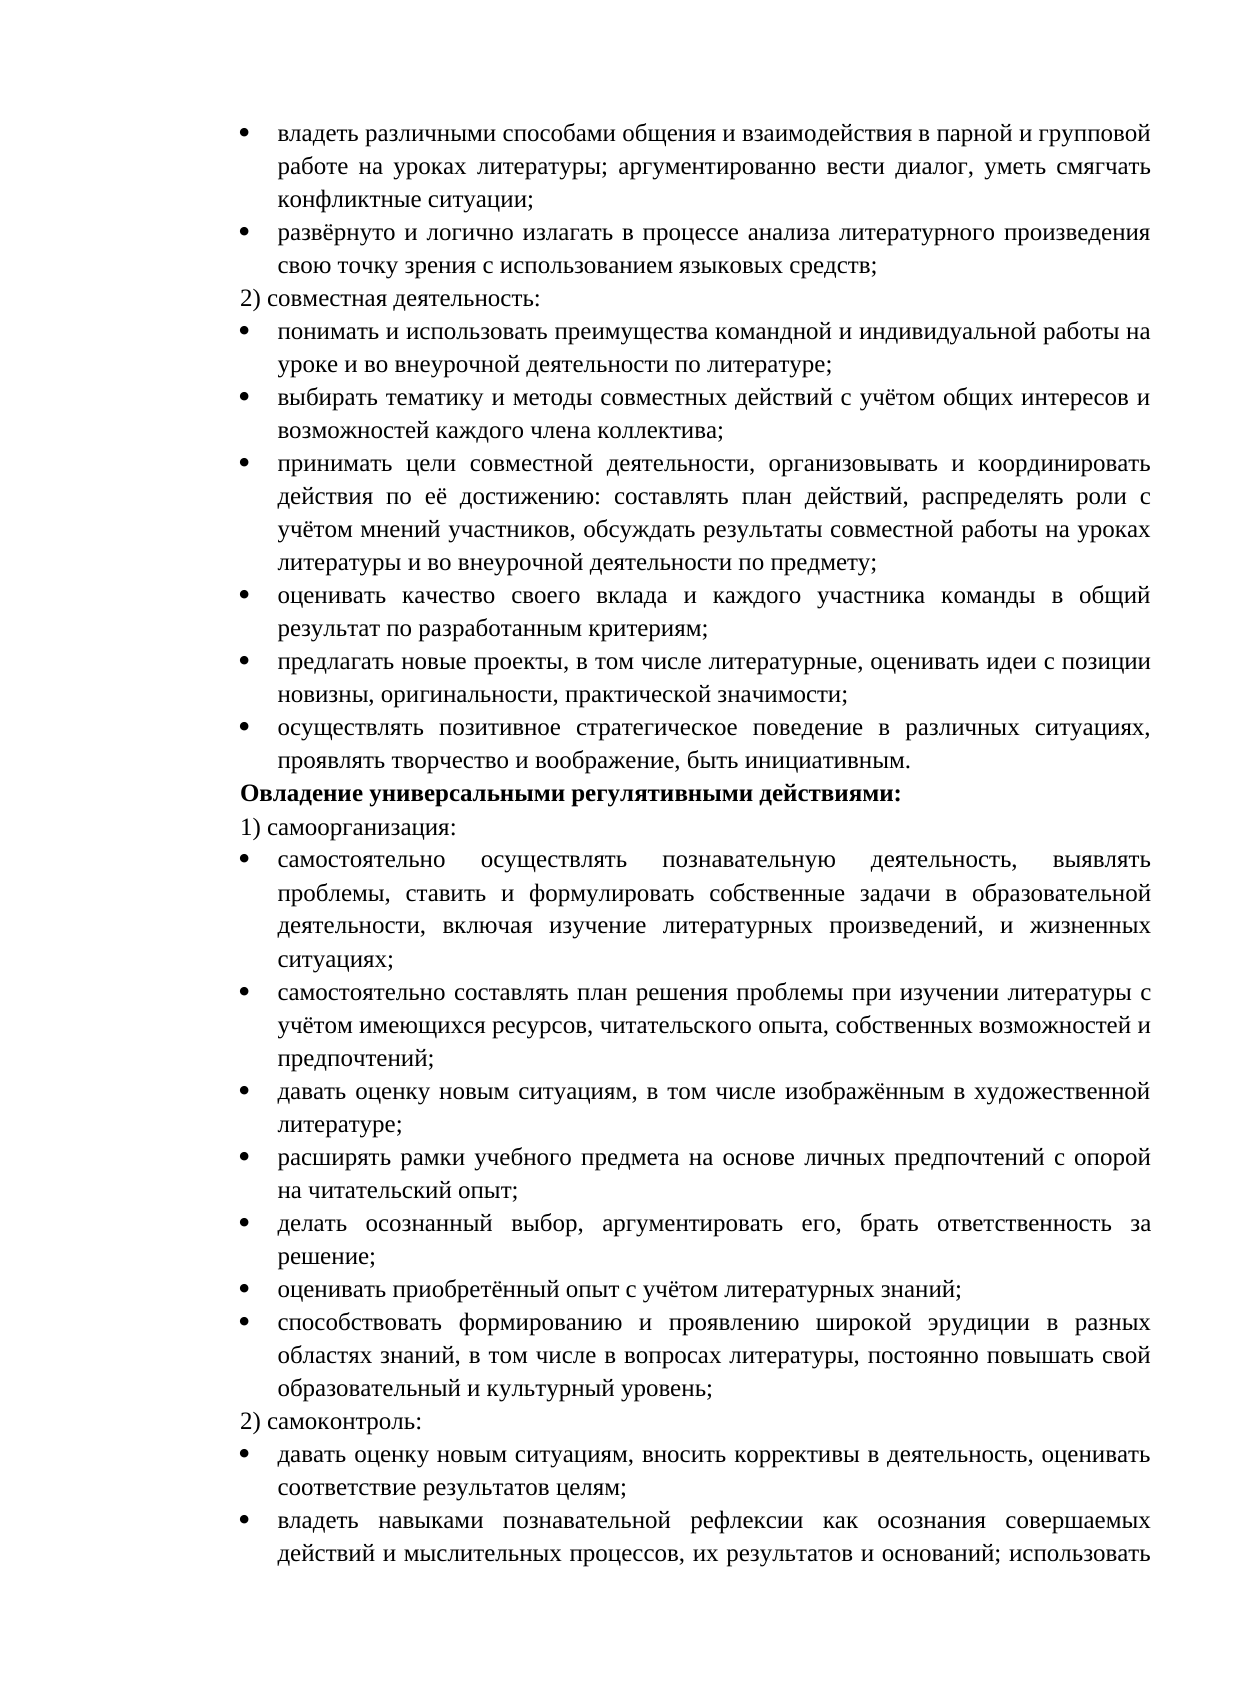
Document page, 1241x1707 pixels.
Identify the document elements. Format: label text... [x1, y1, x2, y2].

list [240, 1505, 1152, 1567]
list осуществлять позитивное стратегическое поведение в различных ситуациях, проявлять творчество и воображение, быть инициативным. [240, 712, 1152, 774]
list понимать и использовать преимущества командной и индивидуальной работы на уроке и во внеурочной деятельности по литературе; [240, 316, 1152, 378]
list принимать цели совместной деятельности, организовывать и координировать действия по её достижению: составлять план действий, распределять роли с учётом мнений участников, обсуждать результаты совместной работы на уроках литературы и во внеурочной деятельности по предмету; [240, 448, 1152, 576]
list делать осознанный выбор, аргументировать его, брать ответственность за решение; [240, 1208, 1152, 1269]
list выбирать тематику и методы совместных действий с учётом общих интересов и возможностей каждого члена коллектива; [240, 382, 1152, 444]
list предлагать новые проекты, в том числе литературные, оценивать идеи с позиции новизны, оригинальности, практической значимости; [240, 646, 1152, 708]
list развёрнуто и логично излагать в процессе анализа литературного произведения свою точку зрения с использованием языковых средств; [240, 217, 1152, 279]
text 1) самоорганизация: [177, 812, 1152, 840]
list владеть различными способами общения и взаимодействия в парной и групповой работе на уроках литературы; аргументированно вести диалог, уметь смягчать конфликтные ситуации; [240, 118, 1152, 213]
text 2) самоконтроль: [177, 1406, 1152, 1435]
text 2) совместная деятельность: [177, 283, 1152, 312]
list самостоятельно осуществлять познавательную деятельность, выявлять проблемы, ставить и формулировать собственные задачи в образовательной деятельности, включая изучение литературных произведений, и жизненных ситуациях; [240, 844, 1152, 972]
list расширять рамки учебного предмета на основе личных предпочтений с опорой на читательский опыт; [240, 1142, 1152, 1203]
list давать оценку новым ситуациям, в том числе изображённым в художественной литературе; [240, 1076, 1152, 1137]
list давать оценку новым ситуациям, вносить коррективы в деятельность, оценивать соответствие результатов целям; [240, 1439, 1152, 1501]
list способствовать формированию и проявлению широкой эрудиции в разных областях знаний, в том числе в вопросах литературы, постоянно повышать свой образовательный и культурный уровень; [240, 1307, 1152, 1402]
list самостоятельно составлять план решения проблемы при изучении литературы с учётом имеющихся ресурсов, читательского опыта, собственных возможностей и предпочтений; [240, 977, 1152, 1071]
list оценивать качество своего вклада и каждого участника команды в общий результат по разработанным критериям; [240, 580, 1152, 642]
text Овладение универсальными регулятивными действиями: [177, 778, 1152, 807]
list оценивать приобретённый опыт с учётом литературных знаний; [240, 1274, 1152, 1303]
